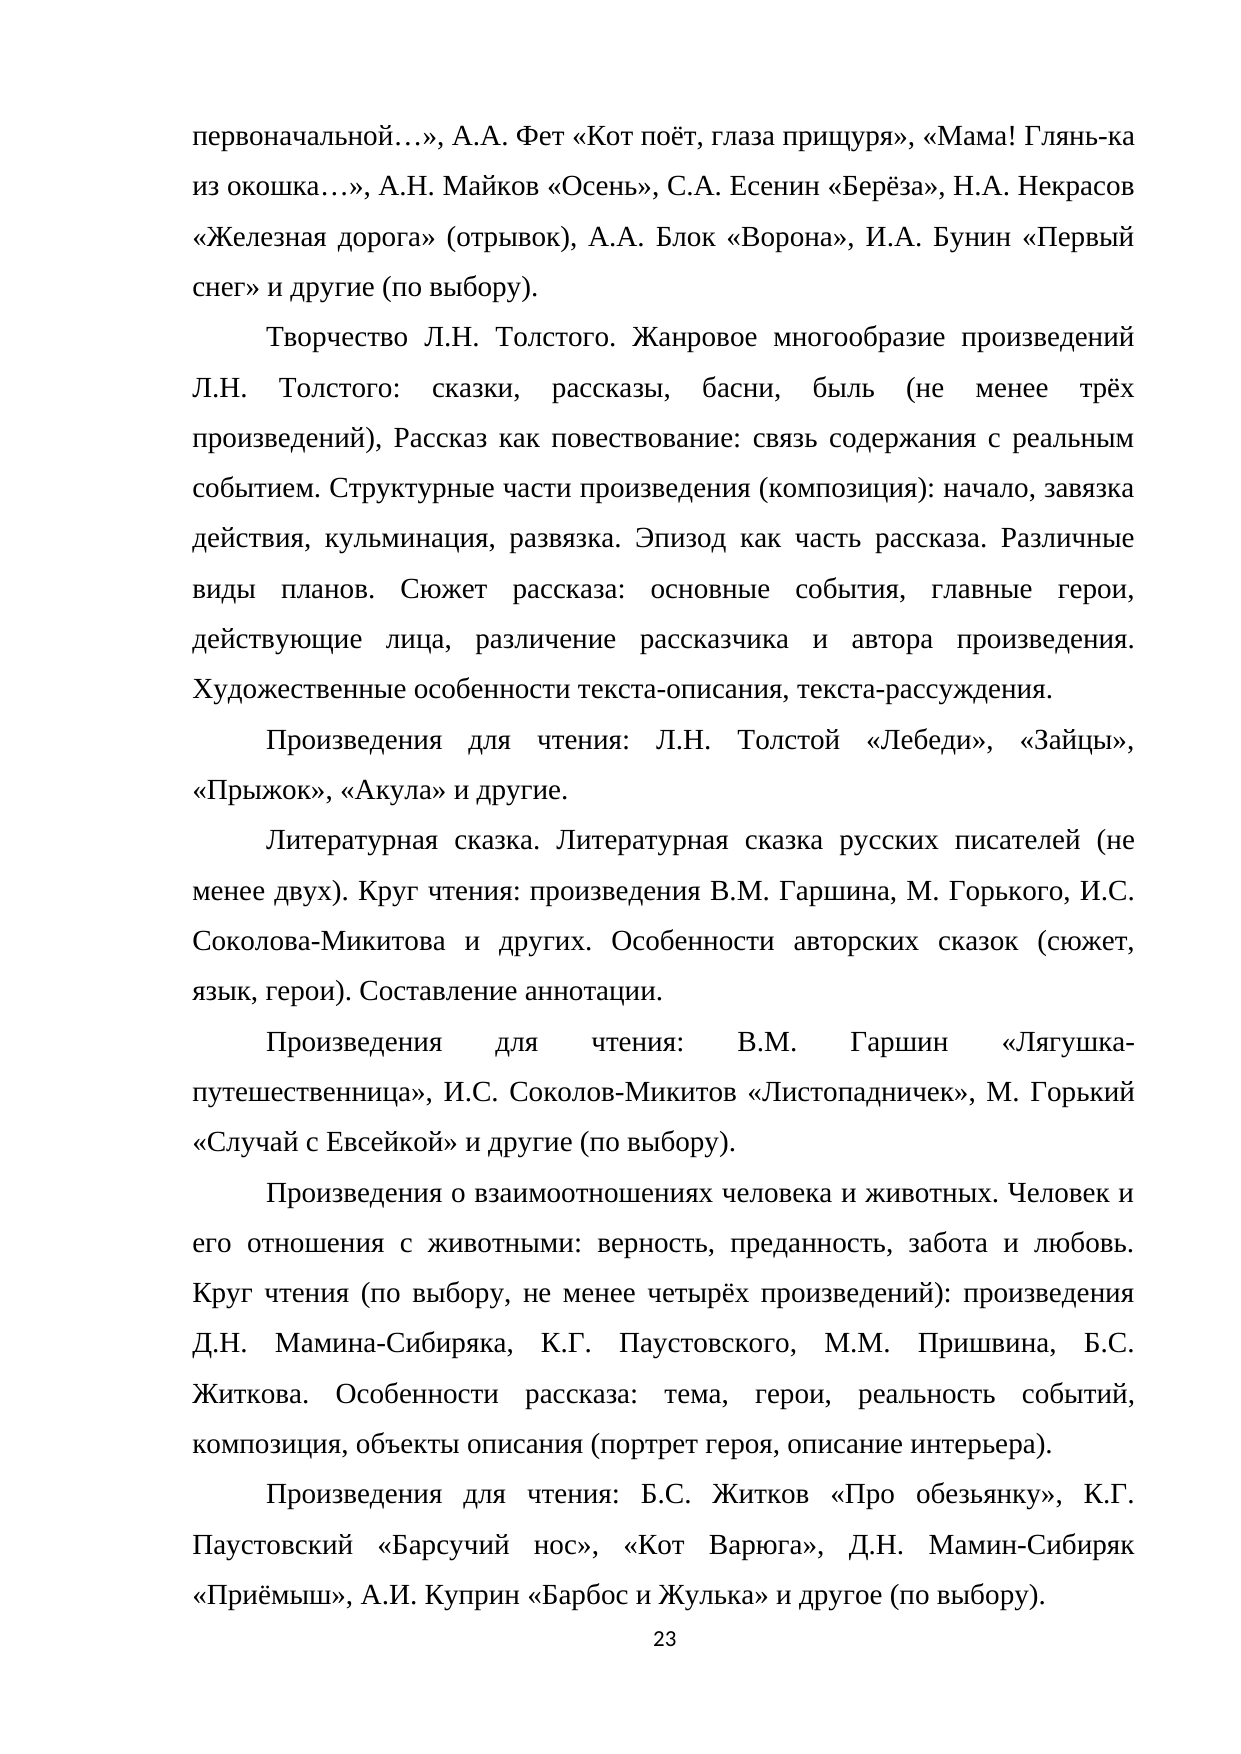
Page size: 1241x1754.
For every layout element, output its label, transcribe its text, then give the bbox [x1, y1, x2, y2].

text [192, 118, 1135, 303]
text Произведения для чтения: Л.Н. Толстой «Лебеди», «Зайцы», «Прыжок», «Акула» и другие. [192, 722, 1135, 806]
text Произведения для чтения: Б.С. Житков «Про обезьянку», К.Г. Паустовский «Барсучий нос», «Кот Варюга», Д.Н. Мамин-Сибиряк «Приёмыш», А.И. Куприн «Барбос и Жулька» и другое (по выбору). [192, 1477, 1135, 1611]
text Творчество Л.Н. Толстого. Жанровое многообразие произведений Л.Н. Толстого: сказки, рассказы, басни, быль (не менее трёх произведений), Рассказ как повествование: связь содержания с реальным событием. Структурные части произведения (композиция): начало, завязка действия, кульминация, развязка. Эпизод как часть рассказа. Различные виды планов. Сюжет рассказа: основные события, главные герои, действующие лица, различение рассказчика и автора произведения. Художественные особенности текста-описания, текста-рассуждения. [192, 319, 1135, 705]
text Литературная сказка. Литературная сказка русских писателей (не менее двух). Круг чтения: произведения В.М. Гаршина, М. Горького, И.С. Соколова-Микитова и других. Особенности авторских сказок (сюжет, язык, герои). Составление аннотации. [192, 822, 1135, 1007]
text Произведения для чтения: В.М. Гаршин «Лягушка-путешественница», И.С. Соколов-Микитов «Листопадничек», М. Горький «Случай с Евсейкой» и другие (по выбору). [192, 1024, 1135, 1158]
text Произведения о взаимоотношениях человека и животных. Человек и его отношения с животными: верность, преданность, забота и любовь. Круг чтения (по выбору, не менее четырёх произведений): произведения Д.Н. Мамина-Сибиряка, К.Г. Паустовского, М.М. Пришвина, Б.С. Житкова. Особенности рассказа: тема, герои, реальность событий, композиция, объекты описания (портрет героя, описание интерьера). [192, 1175, 1135, 1460]
